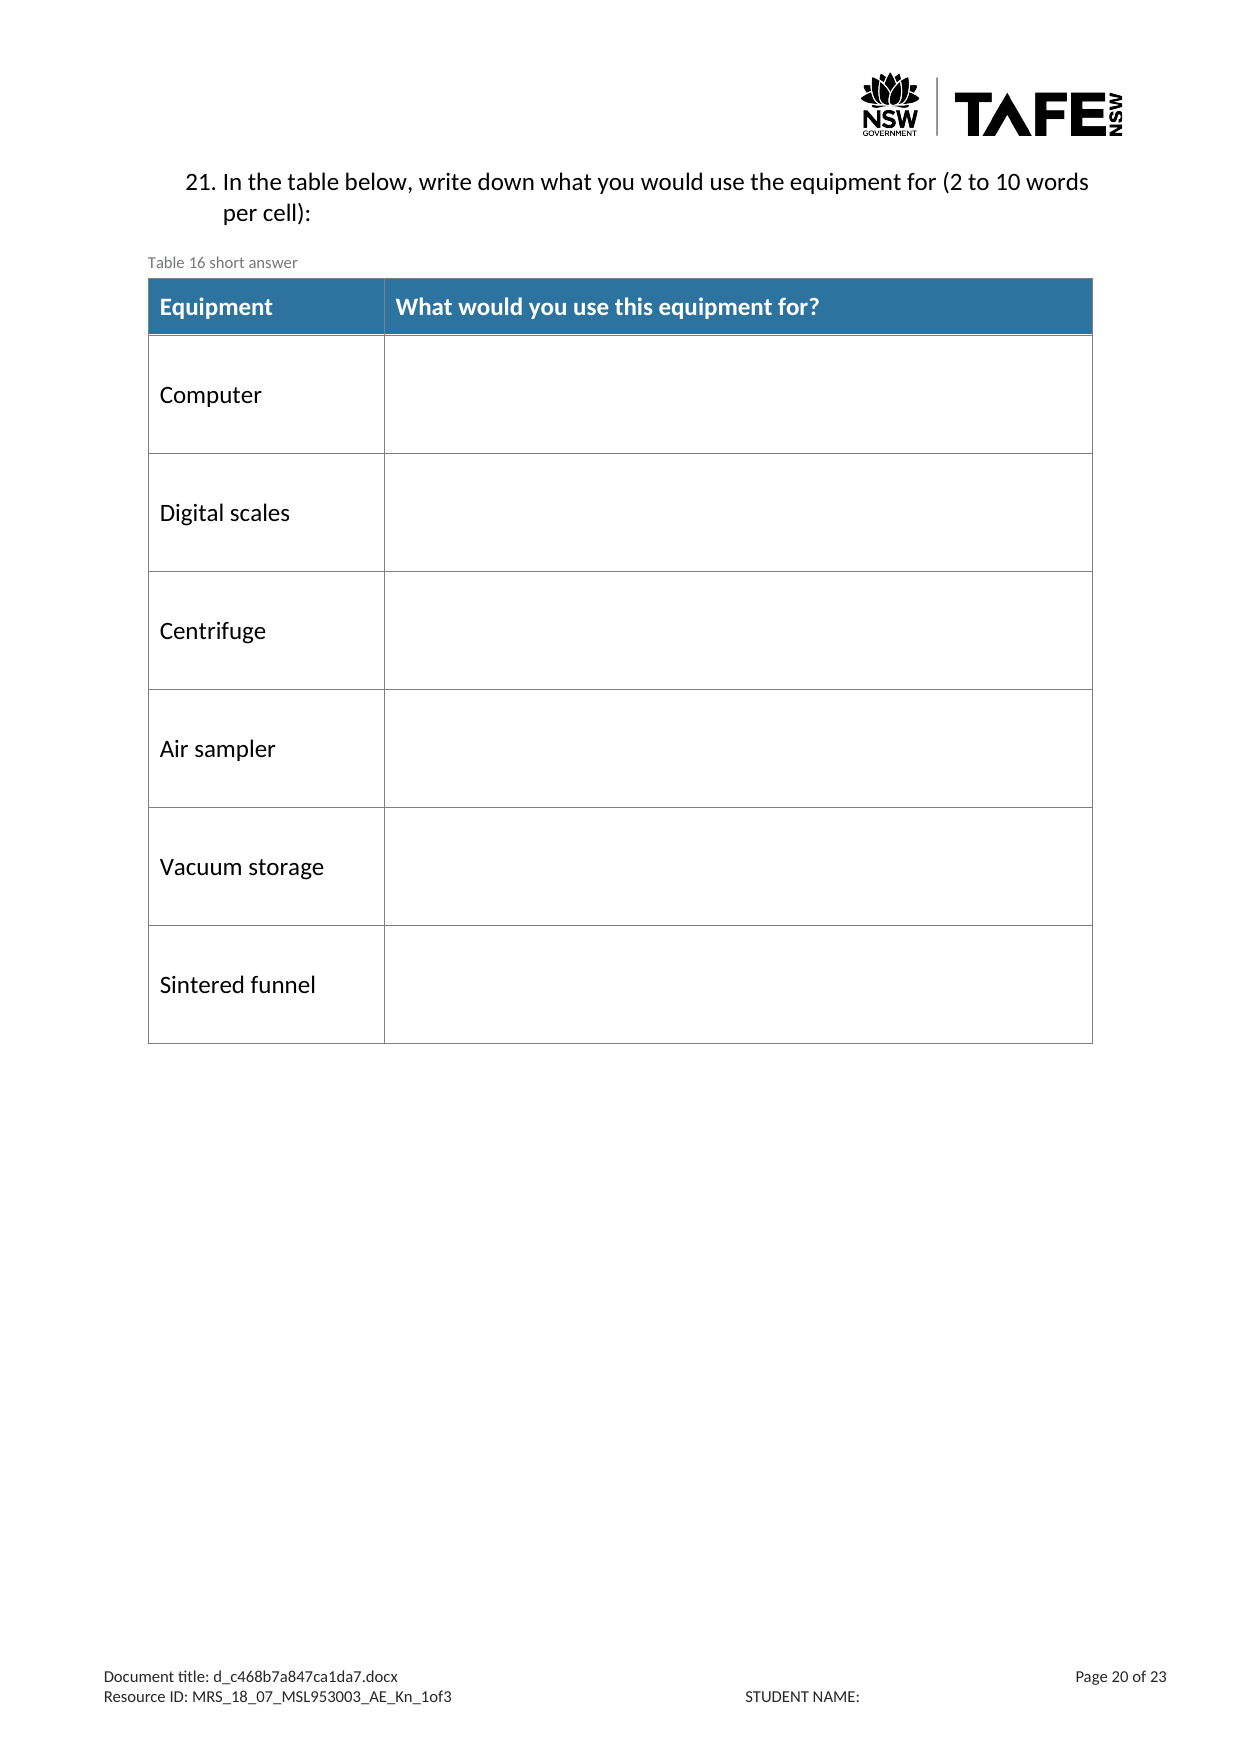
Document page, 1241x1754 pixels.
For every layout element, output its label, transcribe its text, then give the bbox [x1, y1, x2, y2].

table_cell [385, 572, 1092, 689]
table_cell Sintered funnel [149, 926, 384, 1043]
picture [861, 71, 1123, 137]
text Table 16 short answer [148, 253, 1092, 273]
table_cell [385, 454, 1092, 571]
list In the table below, write down what you would use the equipment for (2 to 10 words per cell): [185, 167, 1092, 228]
table_cell [385, 690, 1092, 807]
table_cell Computer [149, 336, 384, 453]
table_cell Digital scales [149, 454, 384, 571]
table_cell Vacuum storage [149, 808, 384, 925]
table_cell [385, 336, 1092, 453]
table_cell Air sampler [149, 690, 384, 807]
table_header Equipment [149, 279, 384, 334]
table_cell [385, 808, 1092, 925]
table_header What would you use this equipment for? [385, 279, 1092, 334]
table_cell Centrifuge [149, 572, 384, 689]
table_cell [385, 926, 1092, 1043]
